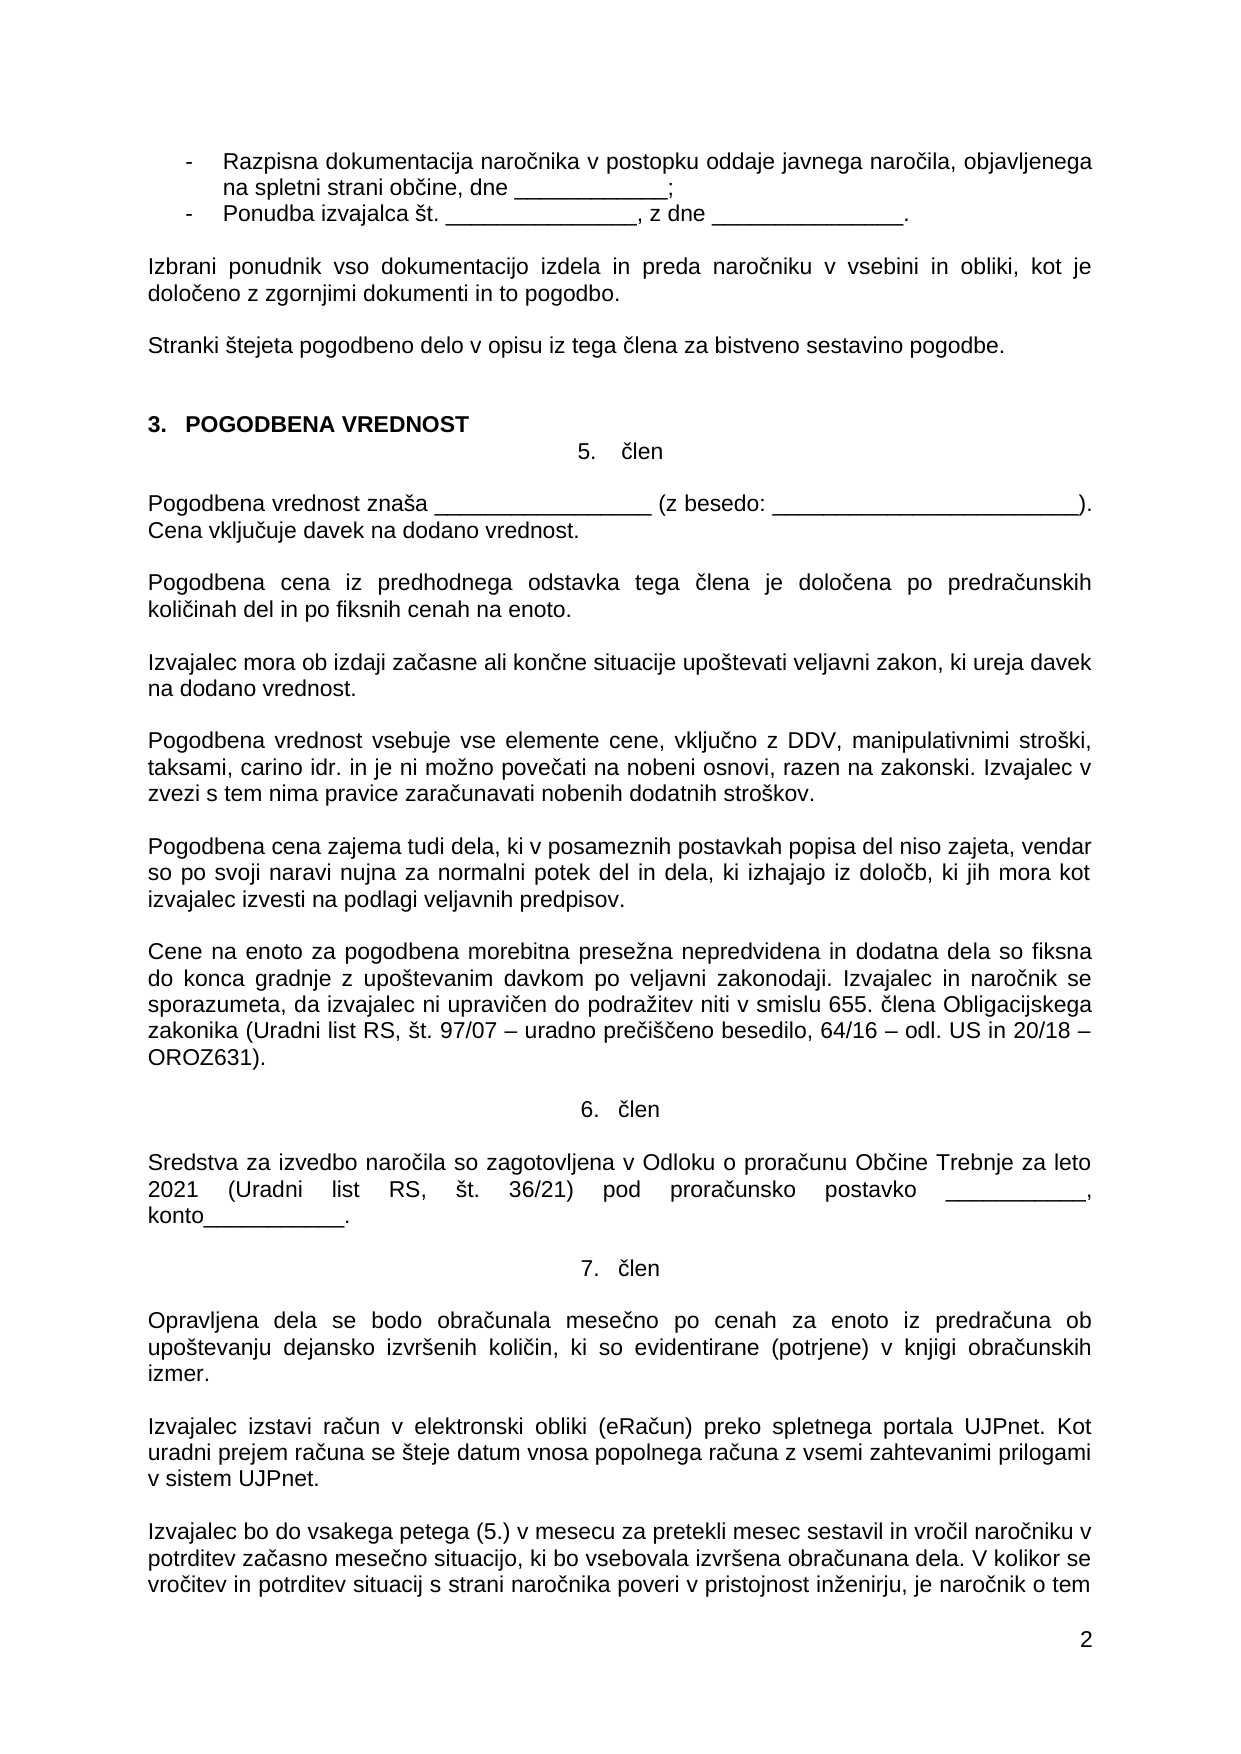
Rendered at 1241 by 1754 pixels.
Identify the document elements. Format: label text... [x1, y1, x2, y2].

list Razpisna dokumentacija naročnika v postopku oddaje javnega naročila, objavljenega na spletni strani občine, dne ____________; [185, 148, 1092, 200]
list POGODBENA VREDNOST [148, 411, 1092, 438]
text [148, 1518, 1092, 1597]
text Izvajalec izstavi račun v elektronski obliki (eRačun) preko spletnega portala UJPnet. Kot uradni prejem računa se šteje datum vnosa popolnega računa z vsemi zahtevanimi prilogami v sistem UJPnet. [148, 1413, 1092, 1492]
text Sredstva za izvedbo naročila so zagotovljena v Odloku o proračunu Občine Trebnje za leto 2021 (Uradni list RS, št. 36/21) pod proračunsko postavko ___________, konto___________. [148, 1149, 1092, 1228]
text Pogodbena vrednost znaša _________________ (z besedo: ________________________). Cena vključuje davek na dodano vrednost. [148, 490, 1092, 543]
text Pogodbena cena iz predhodnega odstavka tega člena je določena po predračunskih količinah del in po fiksnih cenah na enoto. [148, 569, 1092, 622]
list Ponudba izvajalca št. _______________, z dne _______________. [185, 200, 1092, 227]
text Pogodbena cena zajema tudi dela, ki v posameznih postavkah popisa del niso zajeta, vendar so po svoji naravi nujna za normalni potek del in dela, ki izhajajo iz določb, ki jih mora kot izvajalec izvesti na podlagi veljavnih predpisov. [148, 833, 1092, 912]
text Cene na enoto za pogodbena morebitna presežna nepredvidena in dodatna dela so fiksna do konca gradnje z upoštevanim davkom po veljavni zakonodaji. Izvajalec in naročnik se sporazumeta, da izvajalec ni upravičen do podražitev niti v smislu 655. člena Obligacijskega zakonika (Uradni list RS, št. 97/07 – uradno prečiščeno besedilo, 64/16 – odl. US in 20/18 – OROZ631). [148, 938, 1092, 1070]
text Opravljena dela se bodo obračunala mesečno po cenah za enoto iz predračuna ob upoštevanju dejansko izvršenih količin, ki so evidentirane (potrjene) v knjigi obračunskih izmer. [148, 1307, 1092, 1386]
list člen [148, 1096, 1092, 1123]
list člen [148, 438, 1092, 464]
text Izbrani ponudnik vso dokumentacijo izdela in preda naročniku v vsebini in obliki, kot je določeno z zgornjimi dokumenti in to pogodbo. [148, 253, 1092, 306]
list člen [148, 1254, 1092, 1281]
text Izvajalec mora ob izdaji začasne ali končne situacije upoštevati veljavni zakon, ki ureja davek na dodano vrednost. [148, 648, 1092, 701]
text Pogodbena vrednost vsebuje vse elemente cene, vključno z DDV, manipulativnimi stroški, taksami, carino idr. in je ni možno povečati na nobeni osnovi, razen na zakonski. Izvajalec v zvezi s tem nima pravice zaračunavati nobenih dodatnih stroškov. [148, 727, 1092, 807]
text Stranki štejeta pogodbeno delo v opisu iz tega člena za bistveno sestavino pogodbe. [148, 332, 1092, 358]
